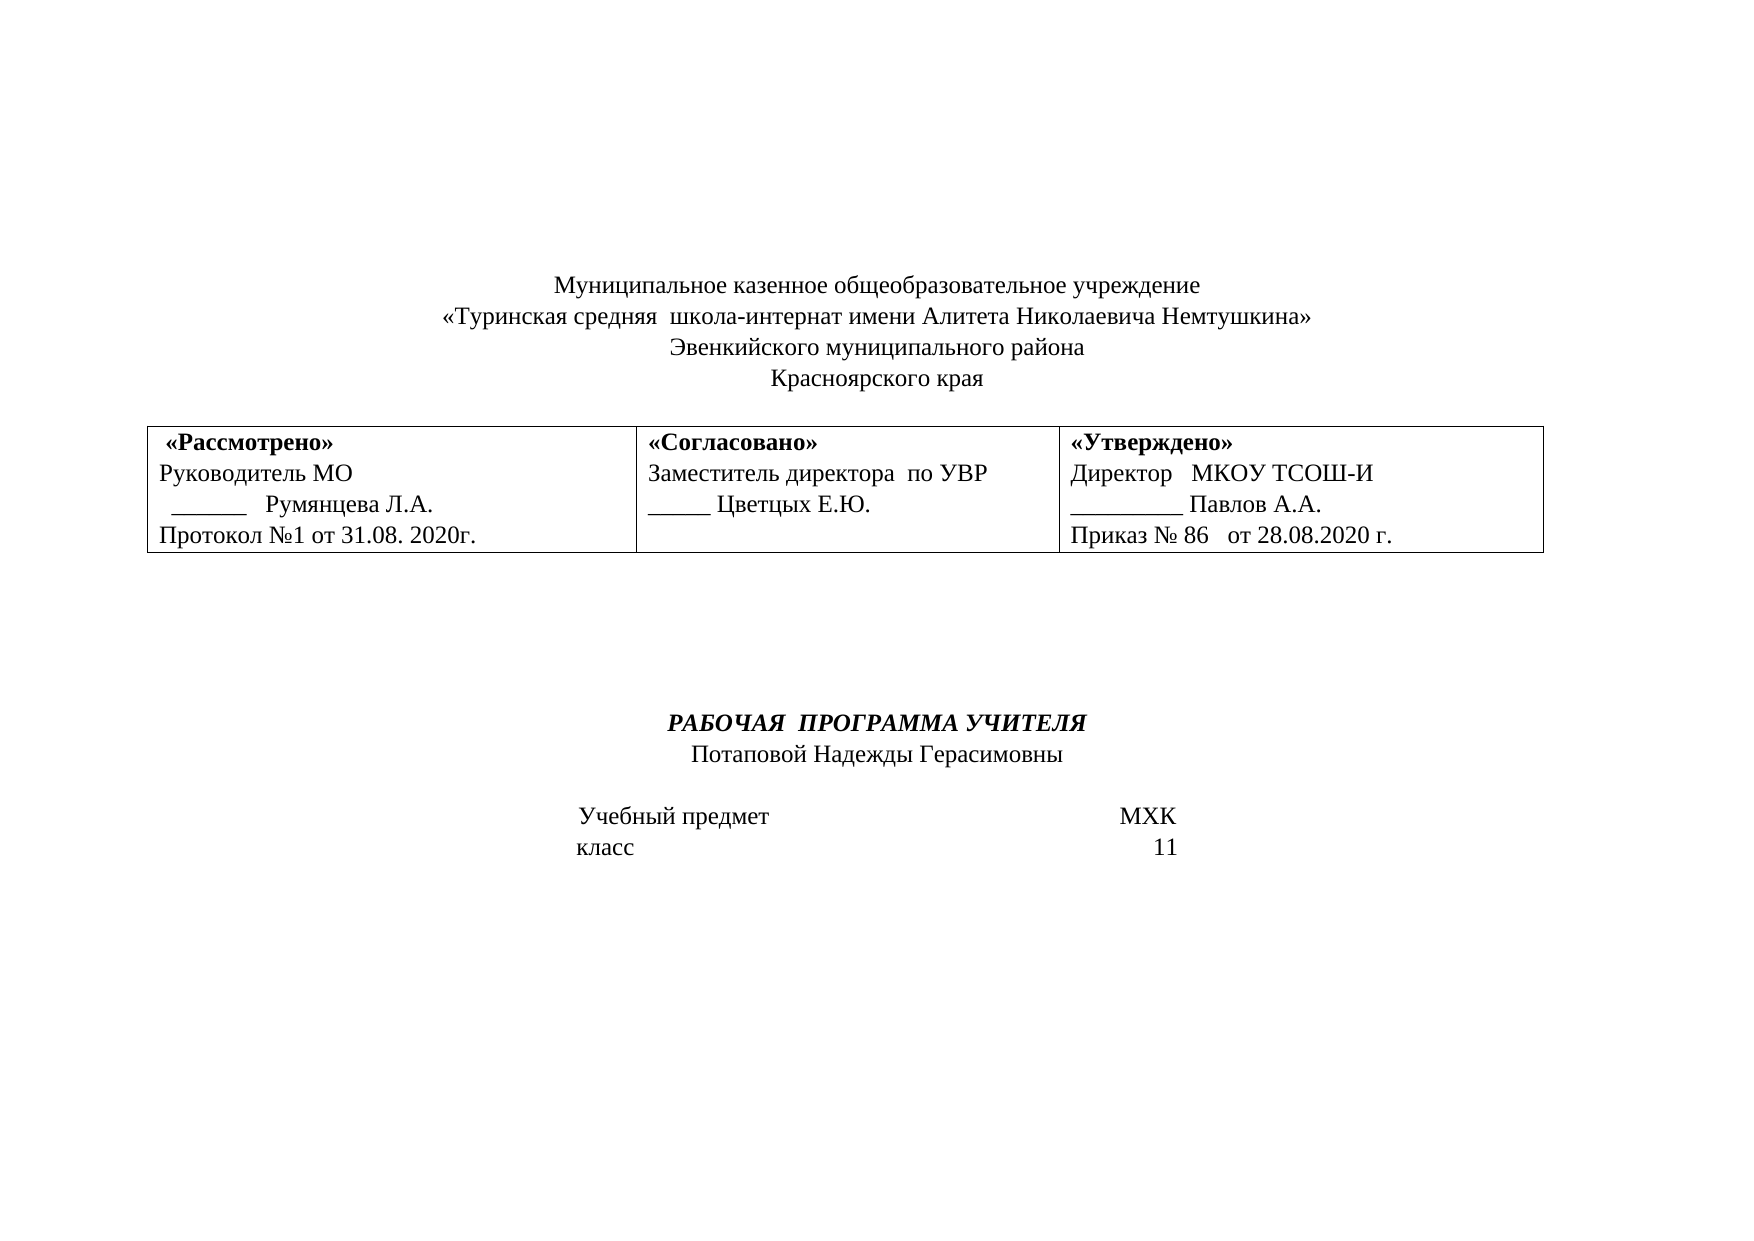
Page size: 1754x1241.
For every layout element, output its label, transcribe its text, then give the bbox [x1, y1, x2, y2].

table_header «Утверждено» Директор МКОУ ТСОШ-И _________ Павлов А.А. Приказ № 86 от 28.08.2020 г. [1060, 427, 1543, 552]
text класс 11 [118, 832, 1636, 861]
text Учебный предмет МХК [118, 801, 1636, 830]
text Потаповой Надежды Герасимовны [118, 739, 1636, 768]
text Красноярского края [118, 363, 1636, 392]
table_header «Согласовано» Заместитель директора по УВР _____ Цветцых Е.Ю. [637, 427, 1059, 552]
text Муниципальное казенное общеобразовательное учреждение [118, 270, 1636, 299]
text Эвенкийского муниципального района [118, 332, 1636, 361]
text РАБОЧАЯ ПРОГРАММА УЧИТЕЛЯ [118, 708, 1636, 737]
text «Туринская средняя школа-интернат имени Алитета Николаевича Немтушкина» [118, 301, 1636, 330]
table_header «Рассмотрено» Руководитель МО ______ Румянцева Л.А. Протокол №1 от 31.08. 2020г. [148, 427, 636, 552]
